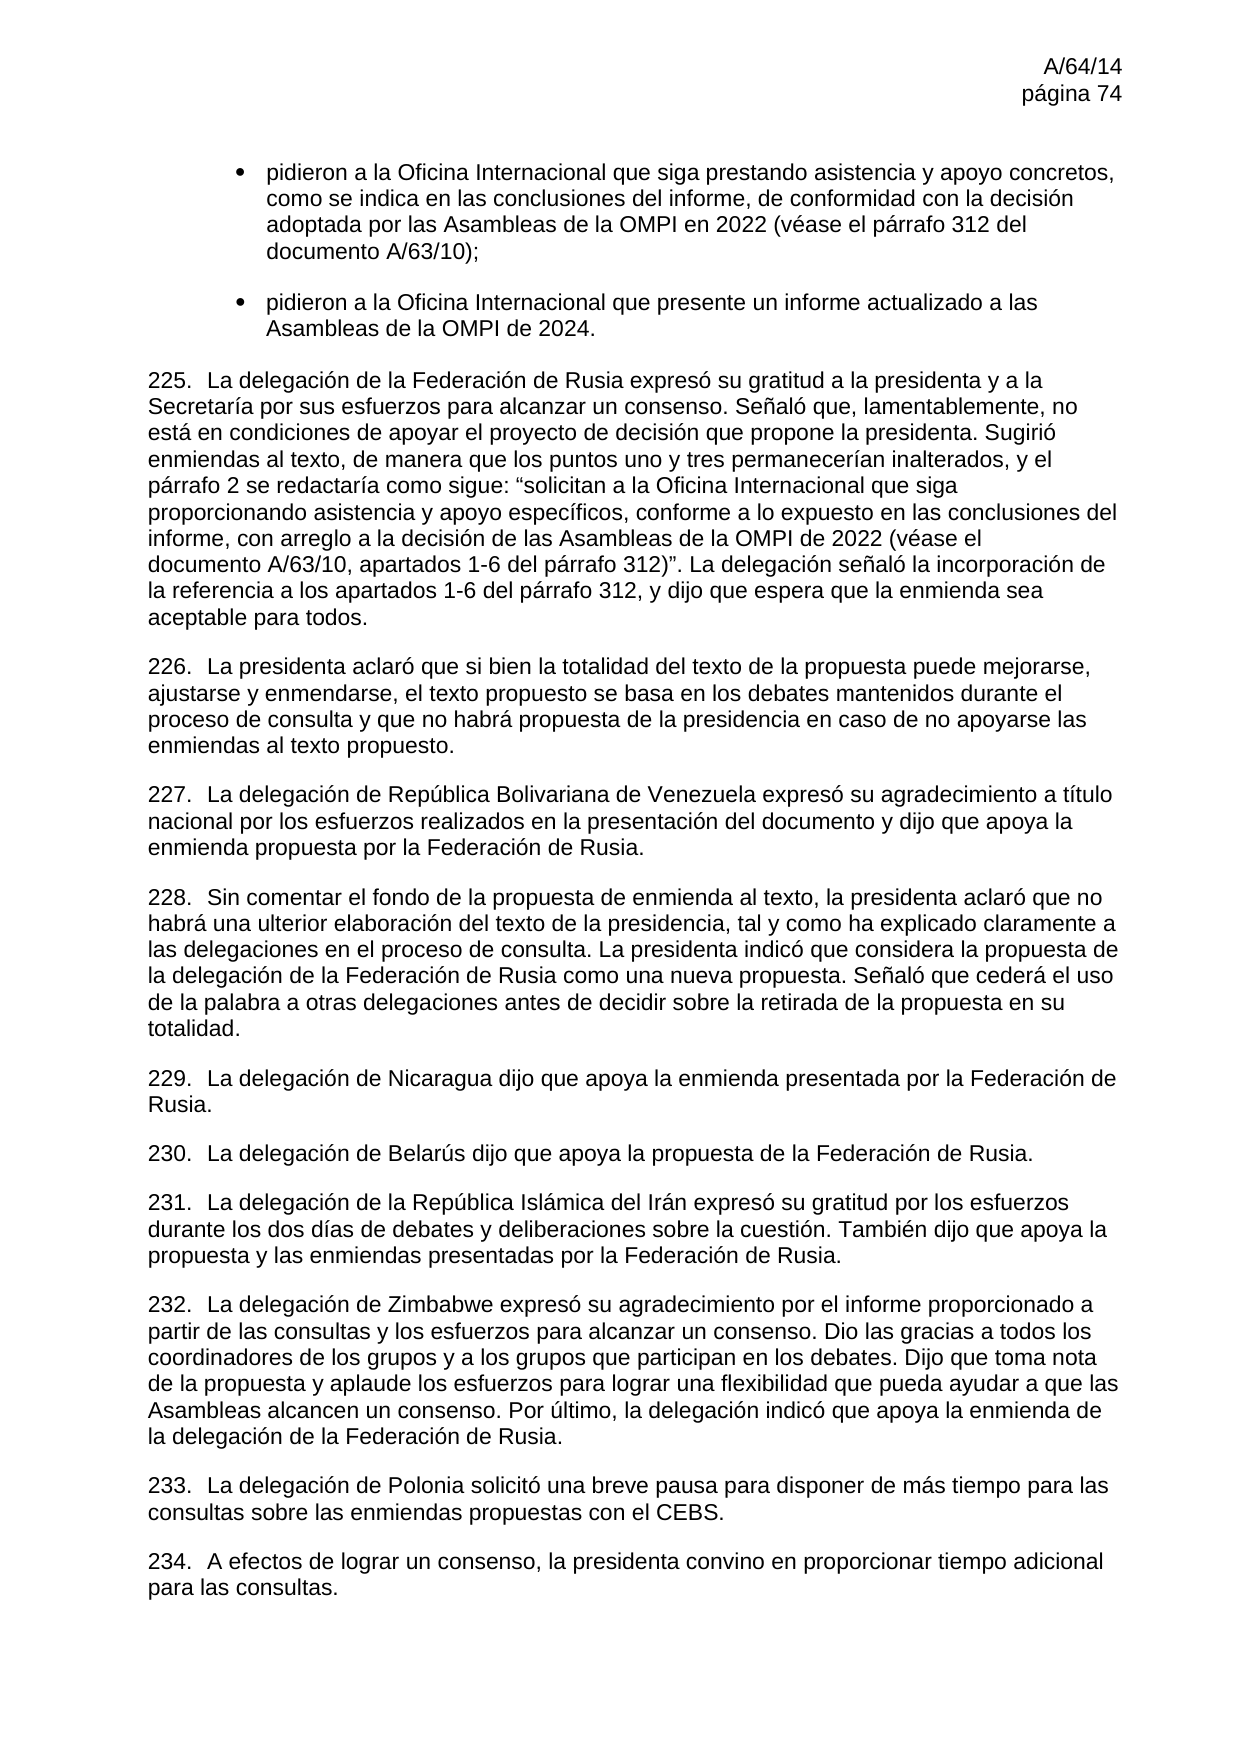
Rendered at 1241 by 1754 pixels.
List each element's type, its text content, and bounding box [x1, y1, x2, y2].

text La presidenta aclaró que si bien la totalidad del texto de la propuesta puede mejorarse, ajustarse y enmendarse, el texto propuesto se basa en los debates mantenidos durante el proceso de consulta y que no habrá propuesta de la presidencia en caso de no apoyarse las enmiendas al texto propuesto. [148, 653, 1122, 758]
text La delegación de la Federación de Rusia expresó su gratitud a la presidenta y a la Secretaría por sus esfuerzos para alcanzar un consenso. Señaló que, lamentablemente, no está en condiciones de apoyar el proyecto de decisión que propone la presidenta. Sugirió enmiendas al texto, de manera que los puntos uno y tres permanecerían inalterados, y el párrafo 2 se redactaría como sigue: “solicitan a la Oficina Internacional que siga proporcionando asistencia y apoyo específicos, conforme a lo expuesto en las conclusiones del informe, con arreglo a la decisión de las Asambleas de la OMPI de 2022 (véase el documento A/63/10, apartados 1-6 del párrafo 312)”. La delegación señaló la incorporación de la referencia a los apartados 1-6 del párrafo 312, y dijo que espera que la enmienda sea aceptable para todos. [148, 367, 1122, 630]
text A efectos de lograr un consenso, la presidenta convino en proporcionar tiempo adicional para las consultas. [148, 1548, 1122, 1601]
text La delegación de Nicaragua dijo que apoya la enmienda presentada por la Federación de Rusia. [148, 1064, 1122, 1117]
text La delegación de Zimbabwe expresó su agradecimiento por el informe proporcionado a partir de las consultas y los esfuerzos para alcanzar un consenso. Dio las gracias a todos los coordinadores de los grupos y a los grupos que participan en los debates. Dijo que toma nota de la propuesta y aplaude los esfuerzos para lograr una flexibilidad que pueda ayudar a que las Asambleas alcancen un consenso. Por último, la delegación indicó que apoya la enmienda de la delegación de la Federación de Rusia. [148, 1291, 1122, 1449]
text La delegación de Belarús dijo que apoya la propuesta de la Federación de Rusia. [148, 1140, 1122, 1166]
list pidieron a la Oficina Internacional que siga prestando asistencia y apoyo concretos, como se indica en las conclusiones del informe, de conformidad con la decisión adoptada por las Asambleas de la OMPI en 2022 (véase el párrafo 312 del documento A/63/10); [236, 158, 1122, 264]
text La delegación de República Bolivariana de Venezuela expresó su agradecimiento a título nacional por los esfuerzos realizados en la presentación del documento y dijo que apoya la enmienda propuesta por la Federación de Rusia. [148, 781, 1122, 861]
text Sin comentar el fondo de la propuesta de enmienda al texto, la presidenta aclaró que no habrá una ulterior elaboración del texto de la presidencia, tal y como ha explicado claramente a las delegaciones en el proceso de consulta. La presidenta indicó que considera la propuesta de la delegación de la Federación de Rusia como una nueva propuesta. Señaló que cederá el uso de la palabra a otras delegaciones antes de decidir sobre la retirada de la propuesta en su totalidad. [148, 883, 1122, 1042]
text La delegación de Polonia solicitó una breve pausa para disponer de más tiempo para las consultas sobre las enmiendas propuestas con el CEBS. [148, 1472, 1122, 1525]
list pidieron a la Oficina Internacional que presente un informe actualizado a las Asambleas de la OMPI de 2024. [236, 289, 1122, 342]
text La delegación de la República Islámica del Irán expresó su gratitud por los esfuerzos durante los dos días de debates y deliberaciones sobre la cuestión. También dijo que apoya la propuesta y las enmiendas presentadas por la Federación de Rusia. [148, 1189, 1122, 1268]
